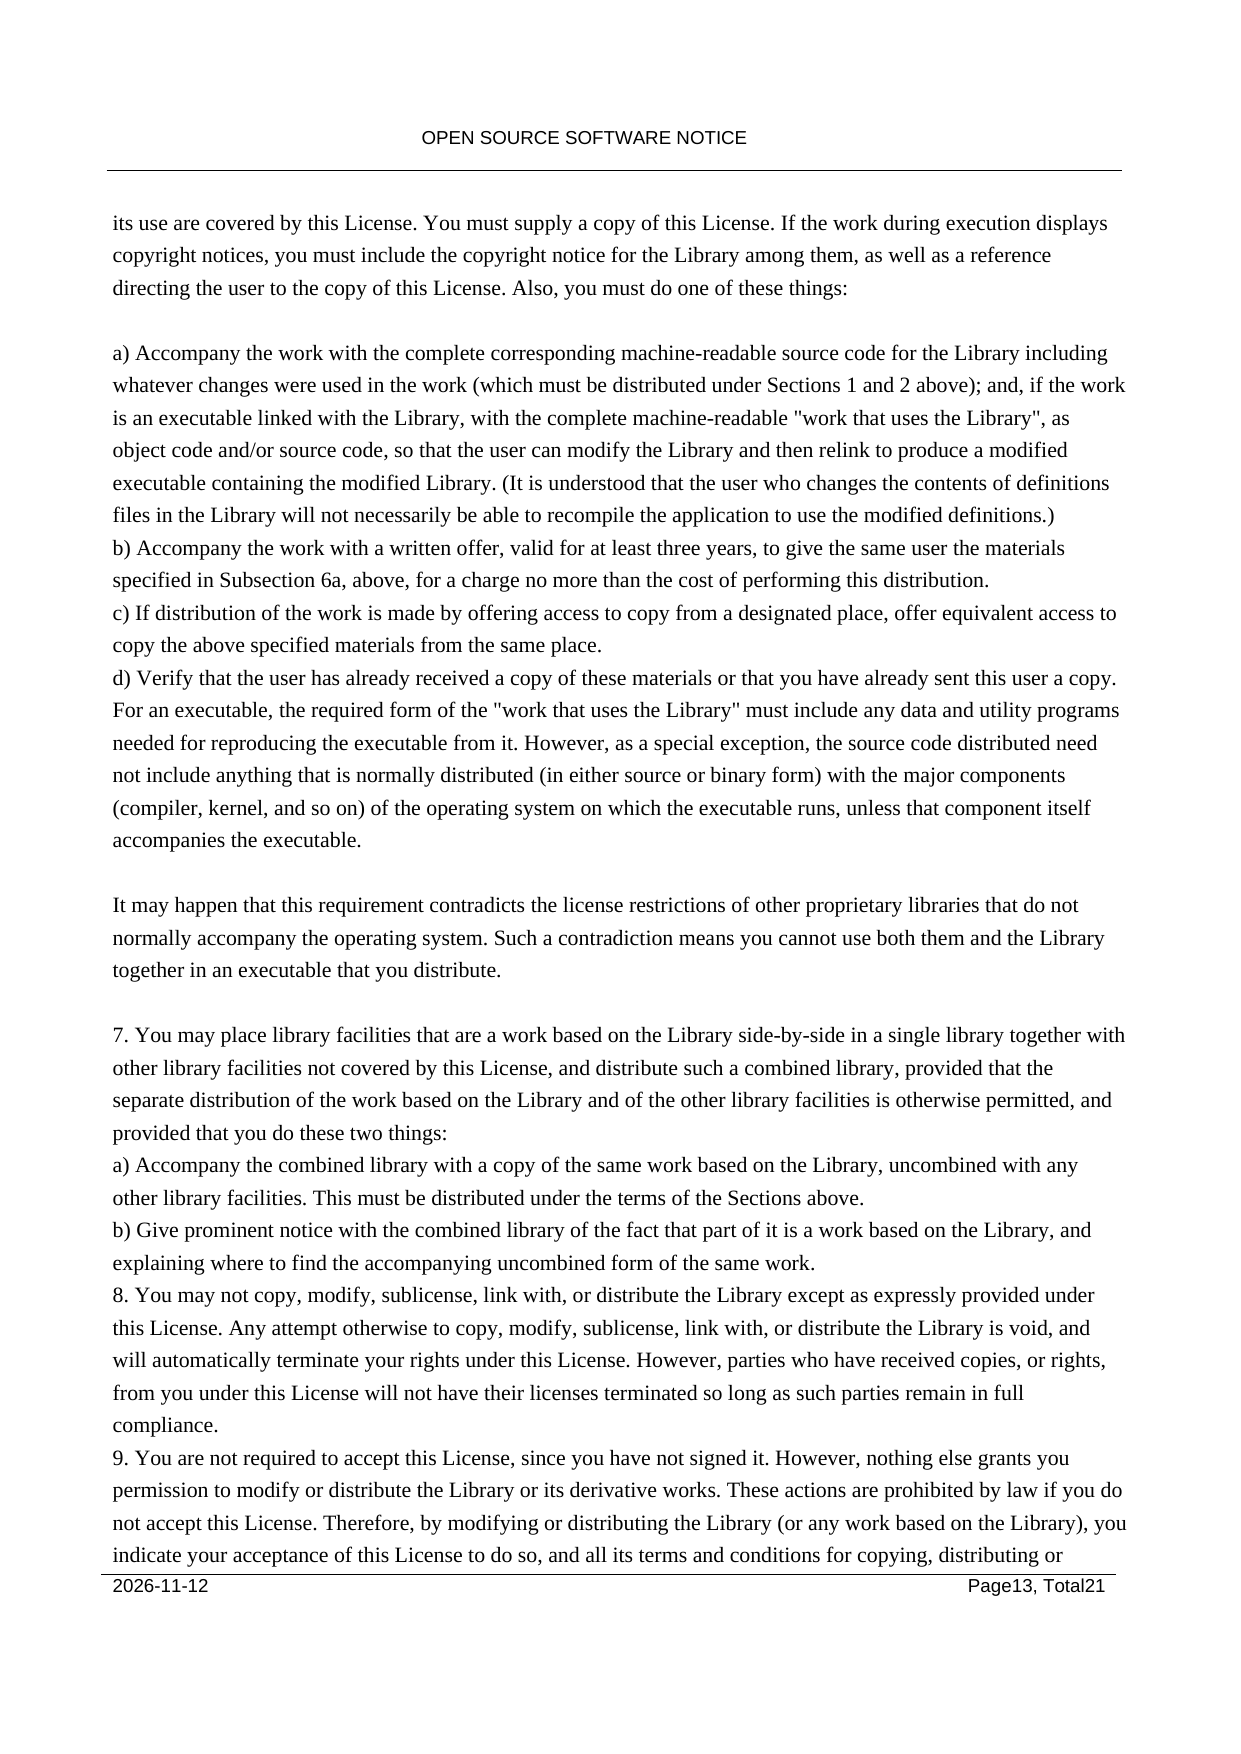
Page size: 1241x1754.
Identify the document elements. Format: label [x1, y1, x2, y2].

text [112, 206, 1128, 1571]
